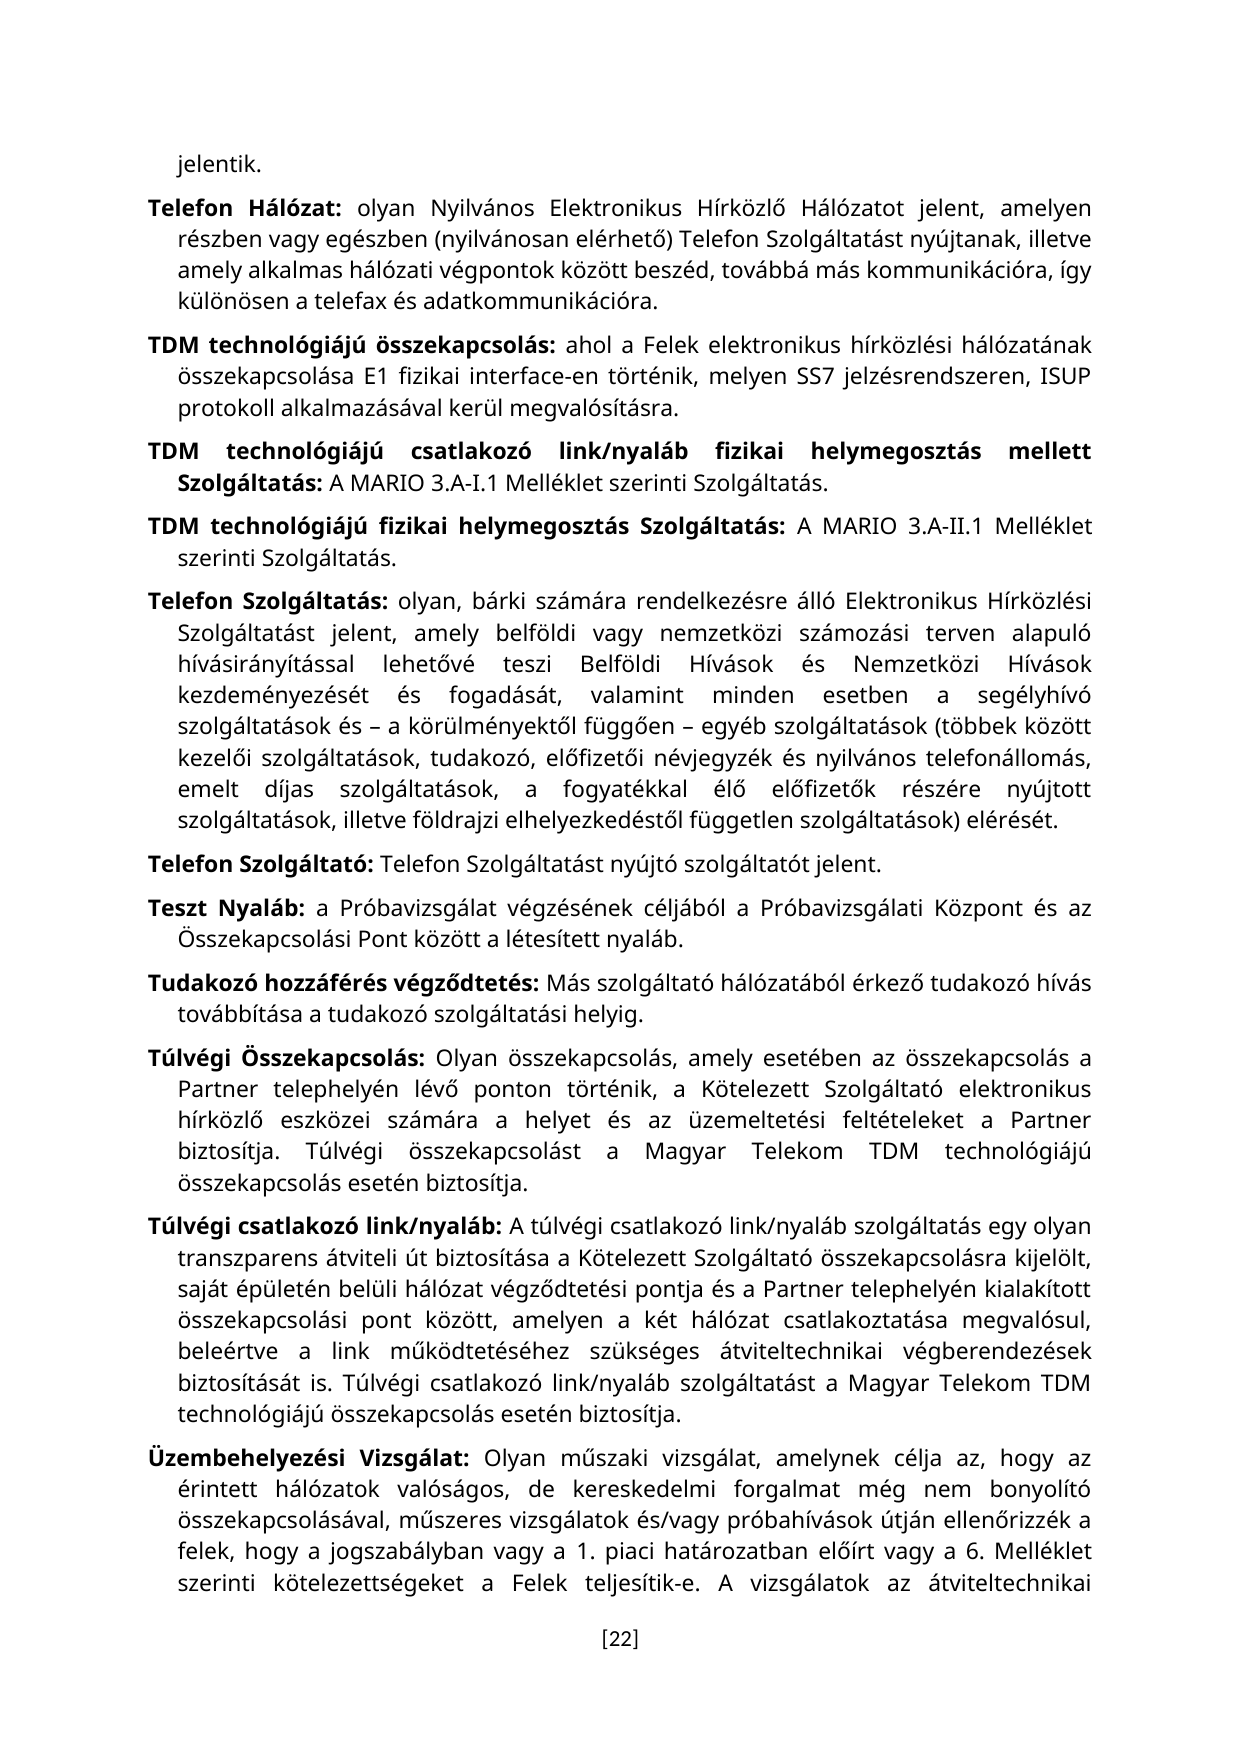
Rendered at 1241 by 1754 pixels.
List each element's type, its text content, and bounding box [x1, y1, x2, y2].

text TDM technológiájú csatlakozó link/nyaláb fizikai helymegosztás mellett Szolgáltatás: A MARIO 3.A-I.1 Melléklet szerinti Szolgáltatás. [148, 435, 1092, 498]
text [148, 1441, 1092, 1598]
text Telefon Szolgáltatás: olyan, bárki számára rendelkezésre álló Elektronikus Hírközlési Szolgáltatást jelent, amely belföldi vagy nemzetközi számozási terven alapuló hívásirányítással lehetővé teszi Belföldi Hívások és Nemzetközi Hívások kezdeményezését és fogadását, valamint minden esetben a segélyhívó szolgáltatások és – a körülményektől függően – egyéb szolgáltatások (többek között kezelői szolgáltatások, tudakozó, előfizetői névjegyzék és nyilvános telefonállomás, emelt díjas szolgáltatások, a fogyatékkal élő előfizetők részére nyújtott szolgáltatások, illetve földrajzi elhelyezkedéstől független szolgáltatások) elérését. [148, 585, 1092, 835]
text jelentik. [177, 148, 1092, 179]
text Teszt Nyaláb: a Próbavizsgálat végzésének céljából a Próbavizsgálati Központ és az Összekapcsolási Pont között a létesített nyaláb. [148, 891, 1092, 954]
text TDM technológiájú fizikai helymegosztás Szolgáltatás: A MARIO 3.A-II.1 Melléklet szerinti Szolgáltatás. [148, 510, 1092, 573]
text Telefon Hálózat: olyan Nyilvános Elektronikus Hírközlő Hálózatot jelent, amelyen részben vagy egészben (nyilvánosan elérhető) Telefon Szolgáltatást nyújtanak, illetve amely alkalmas hálózati végpontok között beszéd, továbbá más kommunikációra, így különösen a telefax és adatkommunikációra. [148, 191, 1092, 316]
text Túlvégi Összekapcsolás: Olyan összekapcsolás, amely esetében az összekapcsolás a Partner telephelyén lévő ponton történik, a Kötelezett Szolgáltató elektronikus hírközlő eszközei számára a helyet és az üzemeltetési feltételeket a Partner biztosítja. Túlvégi összekapcsolást a Magyar Telekom TDM technológiájú összekapcsolás esetén biztosítja. [148, 1041, 1092, 1198]
text Tudakozó hozzáférés végződtetés: Más szolgáltató hálózatából érkező tudakozó hívás továbbítása a tudakozó szolgáltatási helyig. [148, 966, 1092, 1029]
text Telefon Szolgáltató: Telefon Szolgáltatást nyújtó szolgáltatót jelent. [148, 848, 1092, 879]
text Túlvégi csatlakozó link/nyaláb: A túlvégi csatlakozó link/nyaláb szolgáltatás egy olyan transzparens átviteli út biztosítása a Kötelezett Szolgáltató összekapcsolásra kijelölt, saját épületén belüli hálózat végződtetési pontja és a Partner telephelyén kialakított összekapcsolási pont között, amelyen a két hálózat csatlakoztatása megvalósul, beleértve a link működtetéséhez szükséges átviteltechnikai végberendezések biztosítását is. Túlvégi csatlakozó link/nyaláb szolgáltatást a Magyar Telekom TDM technológiájú összekapcsolás esetén biztosítja. [148, 1210, 1092, 1429]
text TDM technológiájú összekapcsolás: ahol a Felek elektronikus hírközlési hálózatának összekapcsolása E1 fizikai interface-en történik, melyen SS7 jelzésrendszeren, ISUP protokoll alkalmazásával kerül megvalósításra. [148, 329, 1092, 423]
